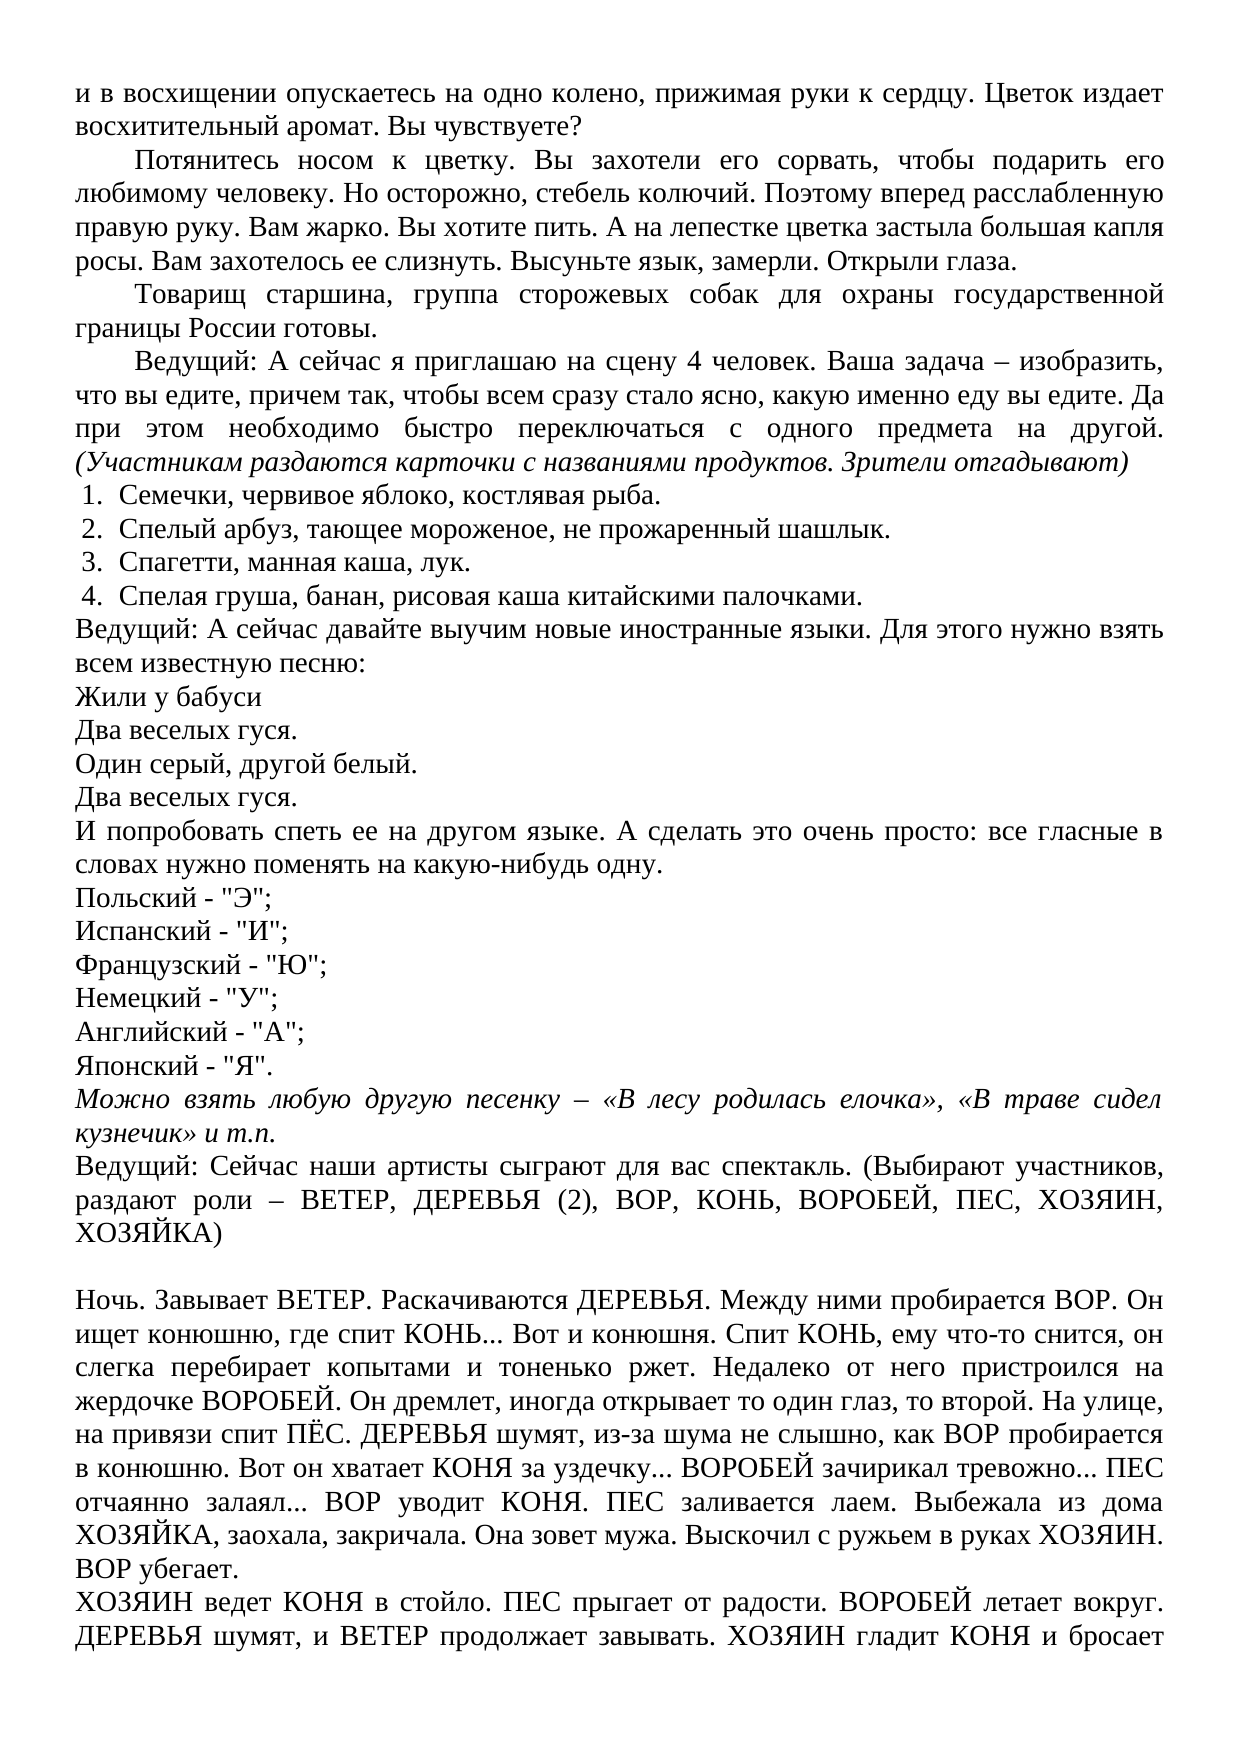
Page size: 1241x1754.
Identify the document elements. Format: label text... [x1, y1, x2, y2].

text Два веселых гуся. [75, 779, 1165, 813]
text Ведущий: Сейчас наши артисты сыграют для вас спектакль. (Выбирают участников, раздают роли – ВЕТЕР, ДЕРЕВЬЯ (2), ВОР, КОНЬ, ВОРОБЕЙ, ПЕС, ХОЗЯИН, ХОЗЯЙКА) [75, 1148, 1165, 1249]
text Французский - "Ю"; [75, 947, 1165, 981]
text Потянитесь носом к цветку. Вы захотели его сорвать, чтобы подарить его любимому человеку. Но осторожно, стебель колючий. Поэтому вперед расслабленную правую руку. Вам жарко. Вы хотите пить. А на лепестке цветка застыла большая капля росы. Вам захотелось ее слизнуть. Высуньте язык, замерли. Открыли глаза. [75, 142, 1165, 276]
text Можно взять любую другую песенку – «В лесу родилась елочка», «В траве сидел кузнечик» и т.п. [75, 1081, 1165, 1148]
text Ведущий: А сейчас давайте выучим новые иностранные языки. Для этого нужно взять всем известную песню: [75, 612, 1165, 679]
text И попробовать спеть ее на другом языке. А сделать это очень просто: все гласные в словах нужно поменять на какую-нибудь одну. [75, 813, 1165, 880]
list Спелый арбуз, тающее мороженое, не прожаренный шашлык. [81, 511, 1165, 544]
text Ведущий: А сейчас я приглашаю на сцену 4 человек. Ваша задача – изобразить, что вы едите, причем так, чтобы всем сразу стало ясно, какую именно еду вы едите. Да при этом необходимо быстро переключаться с одного предмета на другой. (Участникам раздаются карточки с названиями продуктов. Зрители отгадывают) [75, 343, 1165, 477]
text Жили у бабуси [75, 679, 1165, 712]
text Ночь. Завывает ВЕТЕР. Раскачиваются ДЕРЕВЬЯ. Между ними пробирается ВОР. Он ищет конюшню, где спит КОНЬ... Вот и конюшня. Спит КОНЬ, ему что-то снится, он слегка перебирает копытами и тоненько ржет. Недалеко от него пристроился на жердочке ВОРОБЕЙ. Он дремлет, иногда открывает то один глаз, то второй. На улице, на привязи спит ПЁС. ДЕРЕВЬЯ шумят, из-за шума не слышно, как ВОР пробирается в конюшню. Вот он хватает КОНЯ за уздечку... ВОРОБЕЙ зачирикал тревожно... ПЕС отчаянно залаял... ВОР уводит КОНЯ. ПЕС заливается лаем. Выбежала из дома ХОЗЯЙКА, заохала, закричала. Она зовет мужа. Выскочил с ружьем в руках ХОЗЯИН. ВОР убегает. [75, 1282, 1165, 1584]
text Испанский - "И"; [75, 913, 1165, 947]
text Польский - "Э"; [75, 880, 1165, 913]
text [75, 75, 1165, 142]
text Два веселых гуся. [75, 712, 1165, 746]
text Немецкий - "У"; [75, 981, 1165, 1014]
list Семечки, червивое яблоко, костлявая рыба. [81, 477, 1165, 511]
text Товарищ старшина, группа сторожевых собак для охраны государственной границы России готовы. [75, 276, 1165, 343]
list Спагетти, манная каша, лук. [81, 544, 1165, 578]
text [75, 1584, 1165, 1651]
text Английский - "А"; [75, 1014, 1165, 1048]
text Один серый, другой белый. [75, 746, 1165, 779]
list Спелая груша, банан, рисовая каша китайскими палочками. [81, 578, 1165, 612]
text Японский - "Я". [75, 1048, 1165, 1081]
